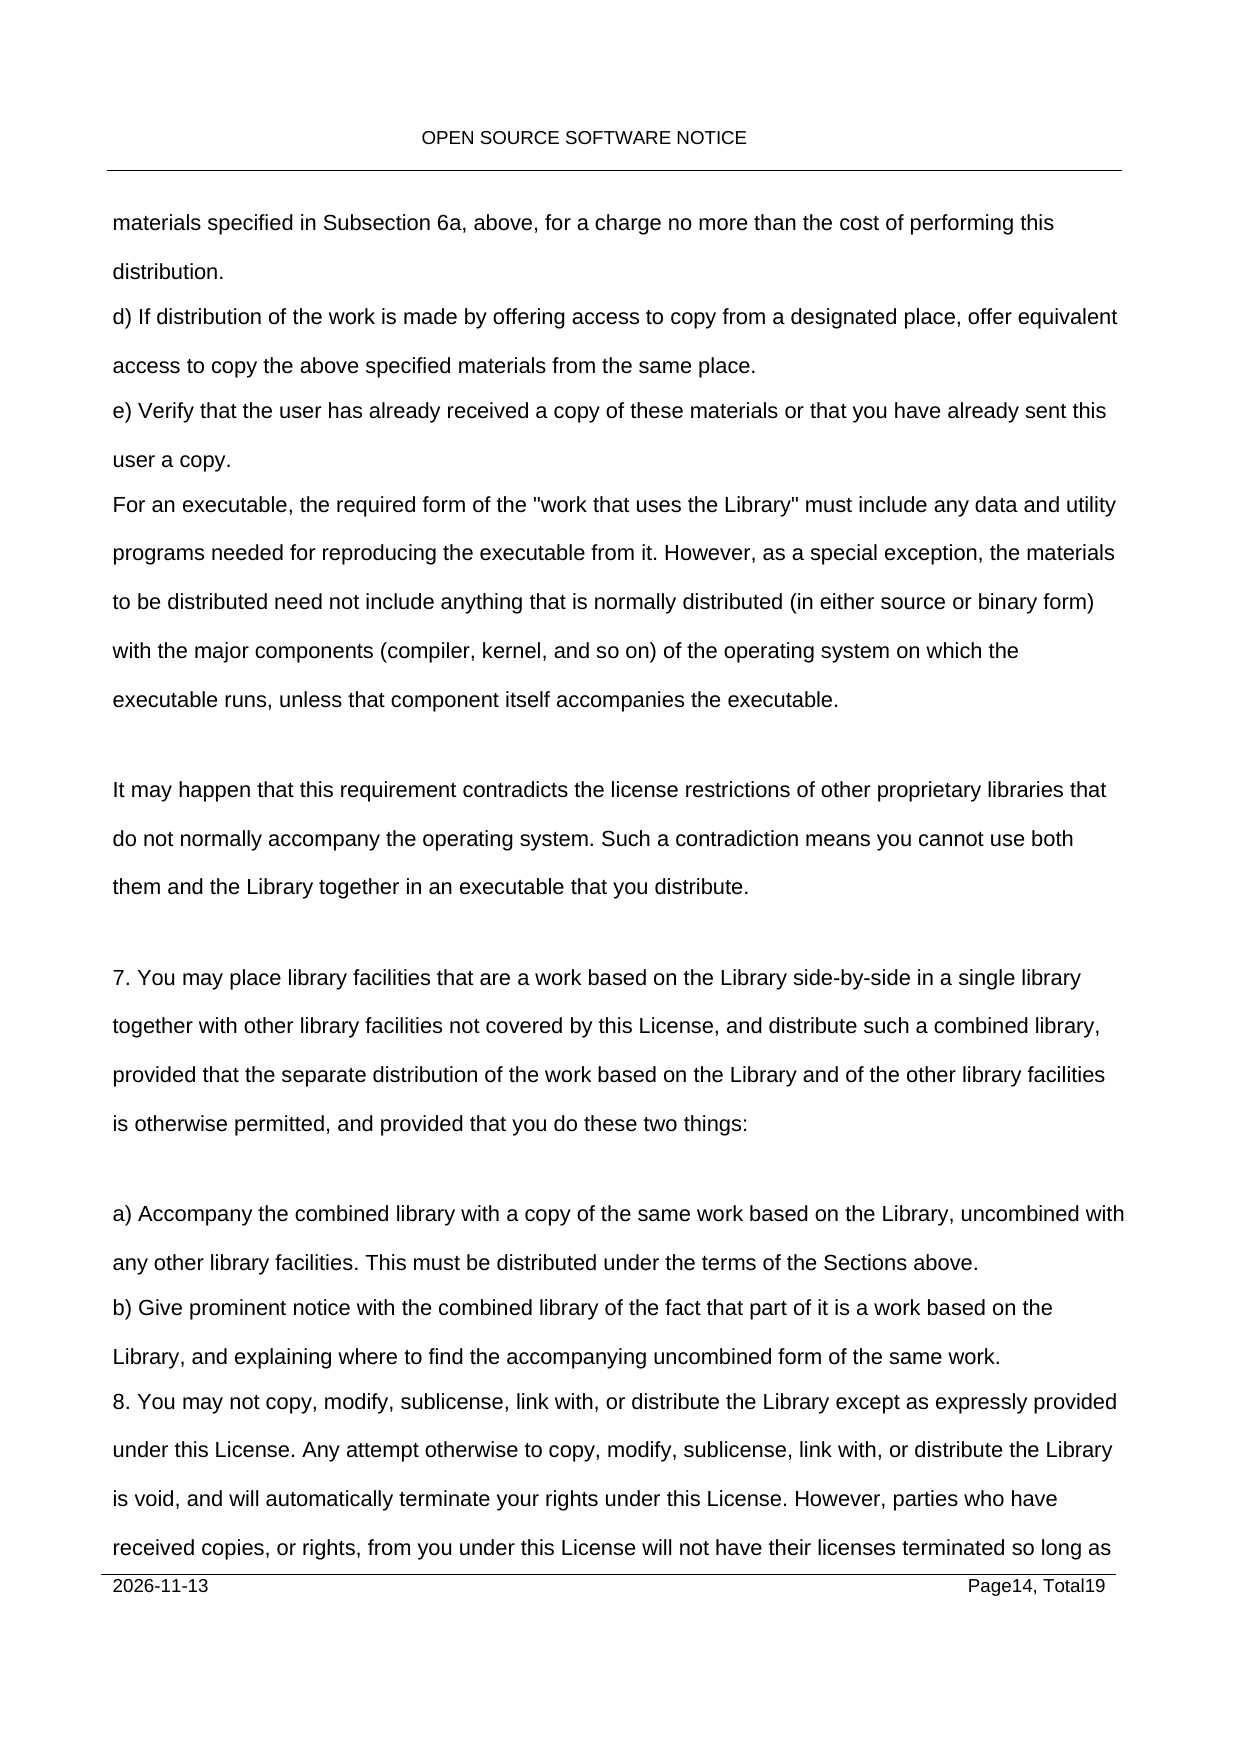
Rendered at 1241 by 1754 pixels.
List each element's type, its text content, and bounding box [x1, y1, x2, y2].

text It may happen that this requirement contradicts the license restrictions of other proprietary libraries that do not normally accompany the operating system. Such a contradiction means you cannot use both them and the Library together in an executable that you distribute. [112, 773, 1128, 903]
text b) Give prominent notice with the combined library of the fact that part of it is a work based on the Library, and explaining where to find the accompanying uncombined form of the same work. [112, 1291, 1128, 1372]
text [112, 206, 1128, 288]
text a) Accompany the combined library with a copy of the same work based on the Library, uncombined with any other library facilities. This must be distributed under the terms of the Sections above. [112, 1197, 1128, 1278]
text 7. You may place library facilities that are a work based on the Library side-by-side in a single library together with other library facilities not covered by this License, and distribute such a combined library, provided that the separate distribution of the work based on the Library and of the other library facilities is otherwise permitted, and provided that you do these two things: [112, 961, 1128, 1139]
text e) Verify that the user has already received a copy of these materials or that you have already sent this user a copy. [112, 394, 1128, 475]
text d) If distribution of the work is made by offering access to copy from a designated place, offer equivalent access to copy the above specified materials from the same place. [112, 300, 1128, 381]
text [112, 1385, 1128, 1564]
text For an executable, the required form of the "work that uses the Library" must include any data and utility programs needed for reproducing the executable from it. However, as a special exception, the materials to be distributed need not include anything that is normally distributed (in either source or binary form) with the major components (compiler, kernel, and so on) of the operating system on which the executable runs, unless that component itself accompanies the executable. [112, 488, 1128, 715]
